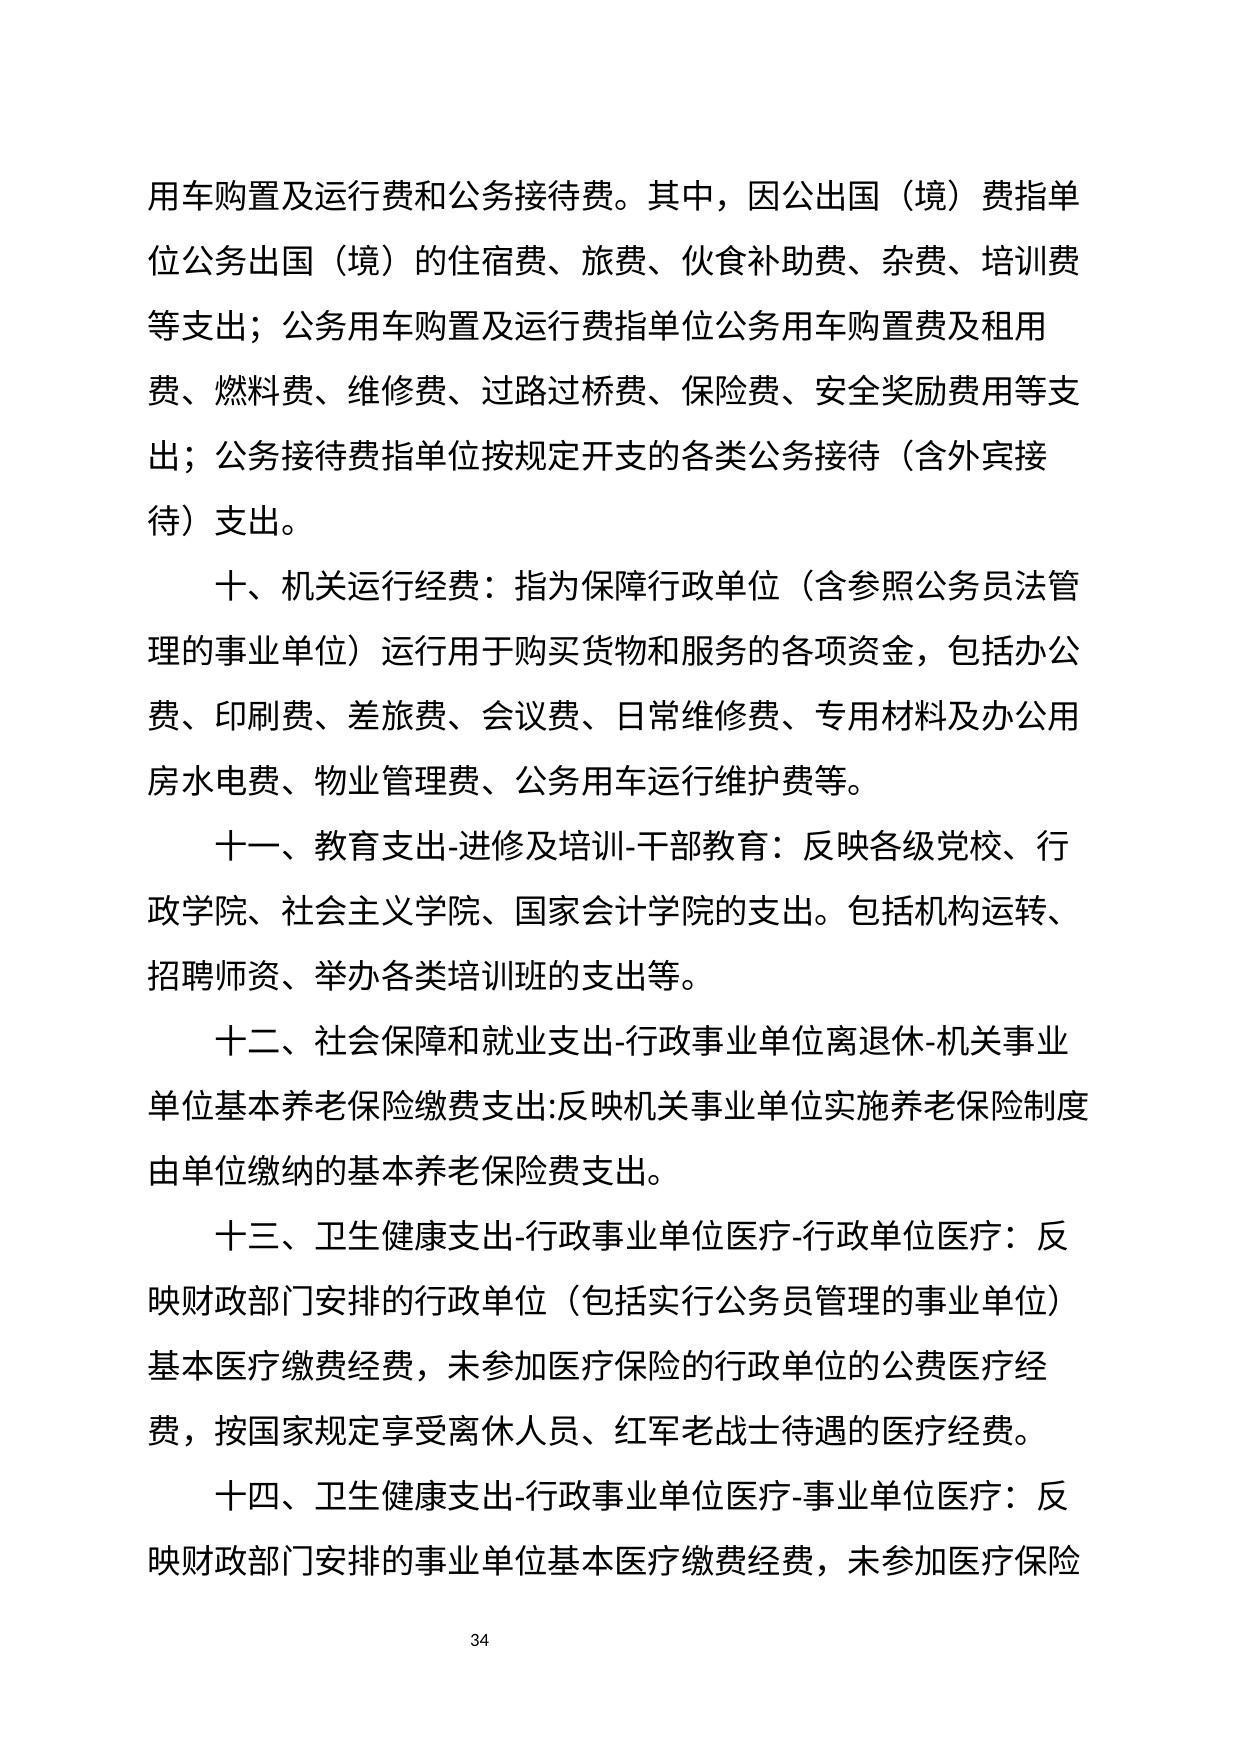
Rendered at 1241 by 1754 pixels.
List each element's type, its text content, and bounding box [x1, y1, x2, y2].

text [148, 1462, 1093, 1592]
text 十、机关运行经费：指为保障行政单位（含参照公务员法管理的事业单位）运行用于购买货物和服务的各项资金，包括办公费、印刷费、差旅费、会议费、日常维修费、专用材料及办公用房水电费、物业管理费、公务用车运行维护费等。 [148, 552, 1093, 812]
text 十二、社会保障和就业支出-行政事业单位离退休-机关事业单位基本养老保险缴费支出:反映机关事业单位实施养老保险制度由单位缴纳的基本养老保险费支出。 [148, 1007, 1093, 1202]
text 十三、卫生健康支出-行政事业单位医疗-行政单位医疗：反映财政部门安排的行政单位（包括实行公务员管理的事业单位）基本医疗缴费经费，未参加医疗保险的行政单位的公费医疗经费，按国家规定享受离休人员、红军老战士待遇的医疗经费。 [148, 1202, 1093, 1462]
text 十一、教育支出-进修及培训-干部教育：反映各级党校、行政学院、社会主义学院、国家会计学院的支出。包括机构运转、招聘师资、举办各类培训班的支出等。 [148, 812, 1093, 1007]
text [148, 162, 1093, 552]
